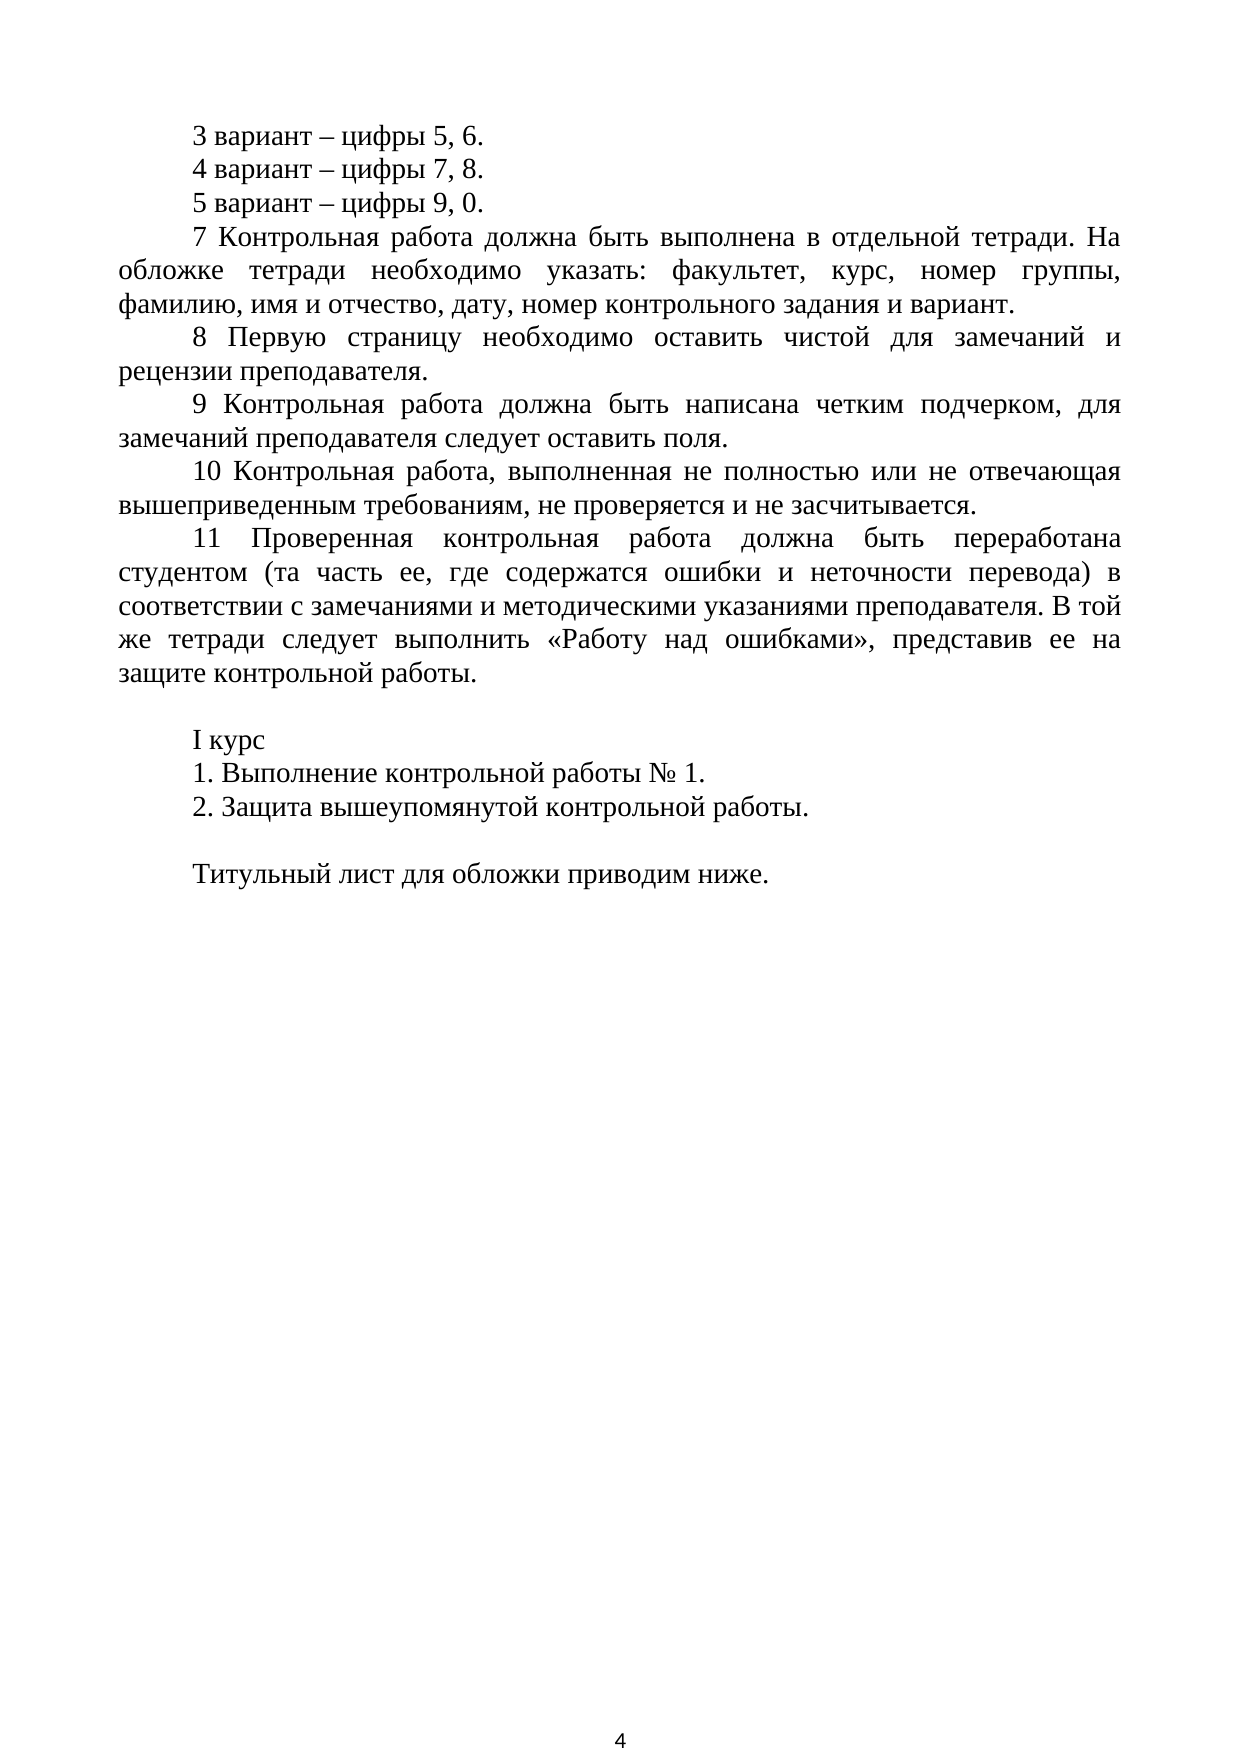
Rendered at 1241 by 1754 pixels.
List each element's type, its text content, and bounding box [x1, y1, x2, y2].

text 7 Контрольная работа должна быть выполнена в отдельной тетради. На обложке тетради необходимо указать: факультет, курс, номер группы, фамилию, имя и отчество, дату, номер контрольного задания и вариант. [118, 219, 1122, 319]
text 9 Контрольная работа должна быть написана четким подчерком, для замечаний преподавателя следует оставить поля. [118, 386, 1122, 453]
text 4 вариант – цифры 7, 8. [118, 152, 1122, 185]
text 2. Защита вышеупомянутой контрольной работы. [118, 789, 1122, 822]
text 11 Проверенная контрольная работа должна быть переработана студентом (та часть ее, где содержатся ошибки и неточности перевода) в соответствии с замечаниями и методическими указаниями преподавателя. В той же тетради следует выполнить «Работу над ошибками», представив ее на защите контрольной работы. [118, 521, 1122, 688]
text 3 вариант – цифры 5, 6. [118, 118, 1122, 152]
text 1. Выполнение контрольной работы № 1. [118, 755, 1122, 789]
text 10 Контрольная работа, выполненная не полностью или не отвечающая вышеприведенным требованиям, не проверяется и не засчитывается. [118, 453, 1122, 521]
text I курс [118, 722, 1122, 755]
text Титульный лист для обложки приводим ниже. [118, 856, 1122, 889]
text 8 Первую страницу необходимо оставить чистой для замечаний и рецензии преподавателя. [118, 319, 1122, 386]
text 5 вариант – цифры 9, 0. [118, 185, 1122, 219]
